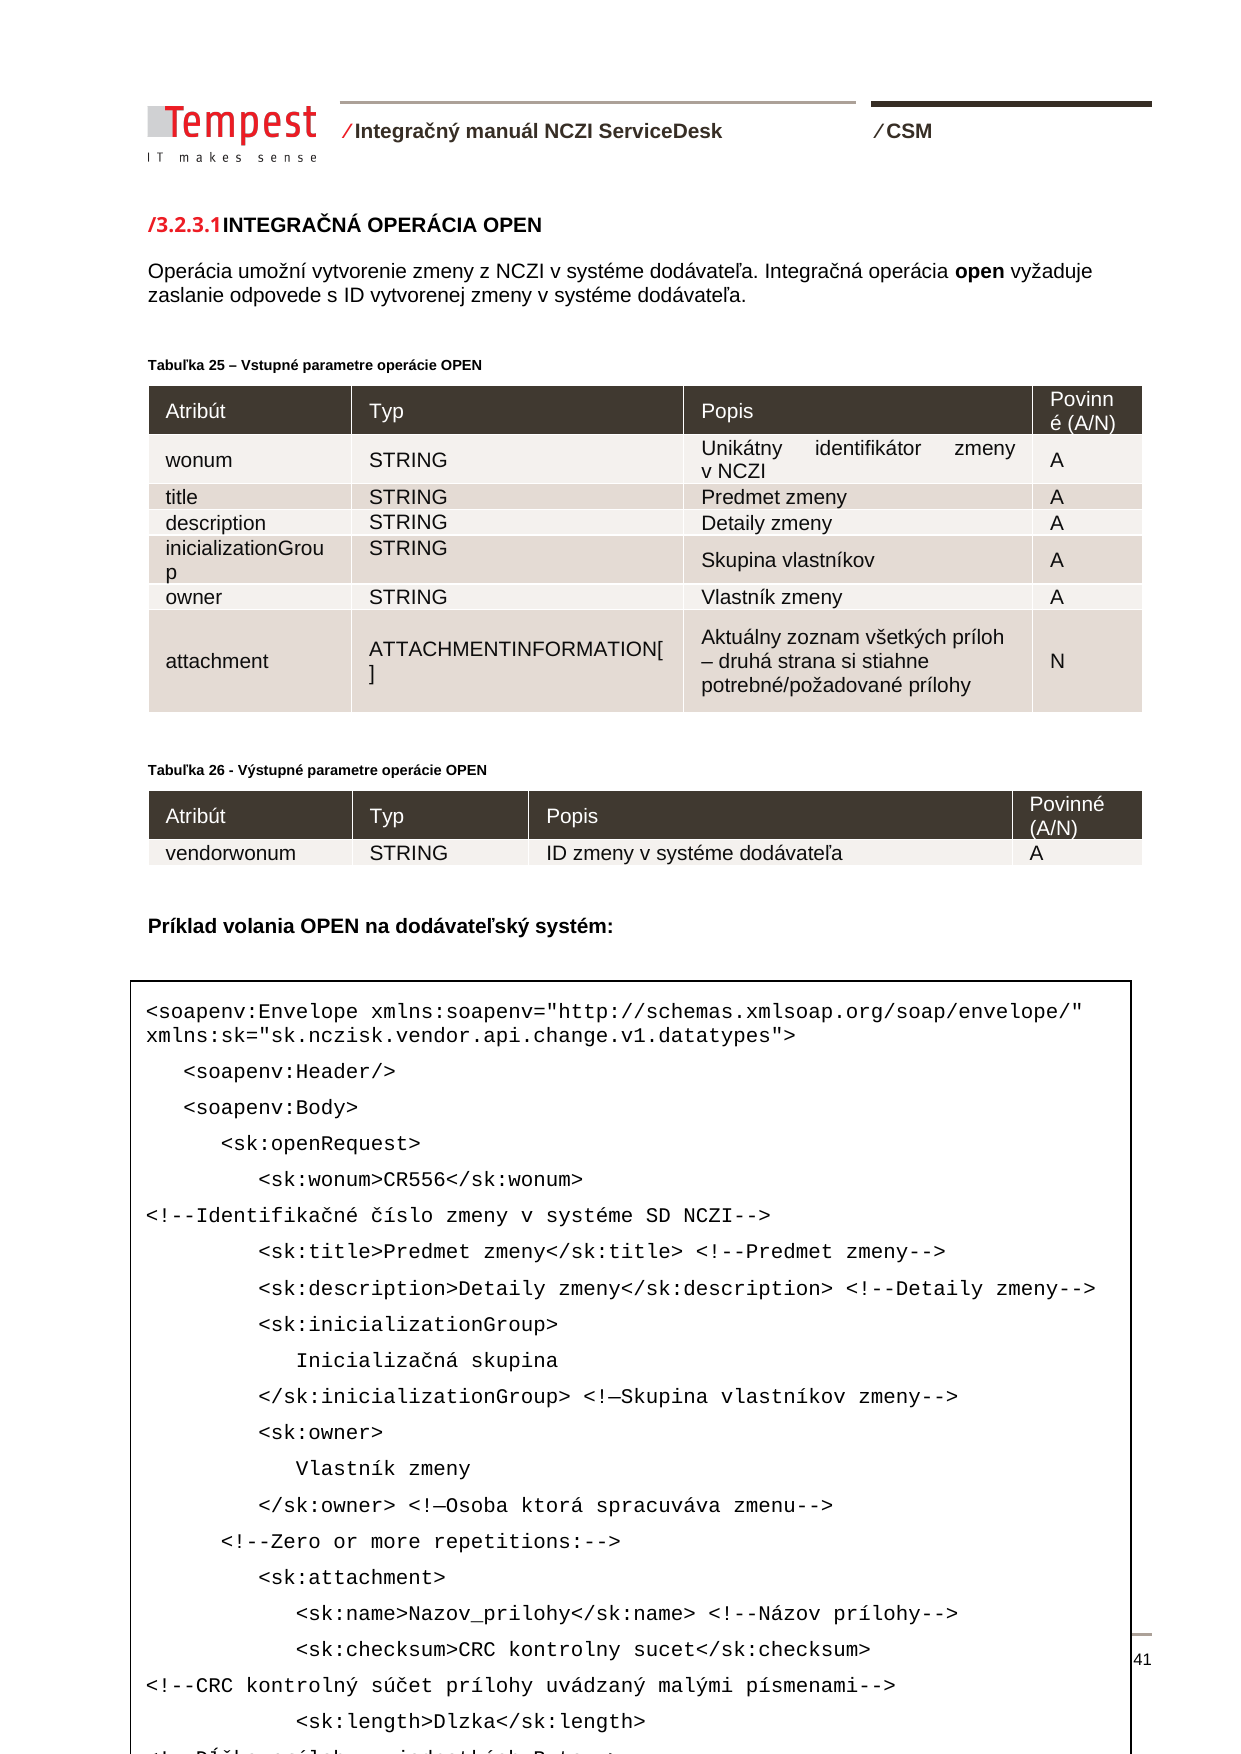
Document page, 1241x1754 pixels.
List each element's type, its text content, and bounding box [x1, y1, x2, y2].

table_cell N [1033, 610, 1142, 712]
table_header Povinné (A/N) [1013, 791, 1142, 839]
table_cell title [149, 484, 351, 509]
table_cell Unikátny identifikátor zmeny v NCZI [684, 435, 1032, 483]
table_cell STRING [352, 536, 683, 583]
table_cell STRING [352, 435, 683, 483]
table_cell A [1033, 585, 1142, 609]
table_cell Predmet zmeny [684, 484, 1032, 509]
table_cell STRING [353, 840, 528, 865]
table_cell A [1033, 536, 1142, 583]
table_cell ATTACHMENTINFORMATION[] [352, 610, 683, 712]
table_cell inicializationGroup [149, 536, 351, 583]
table_cell attachment [149, 610, 351, 712]
table_cell description [149, 510, 351, 534]
subtitle Integračná operácia opEN [148, 170, 1152, 238]
table_cell wonum [149, 435, 351, 483]
table_cell A [1033, 510, 1142, 534]
table_cell ID zmeny v systéme dodávateľa [529, 840, 1012, 865]
table_header Popis [684, 386, 1032, 434]
table_cell vendorwonum [149, 840, 352, 865]
table_header Atribút [149, 791, 352, 839]
table_cell A [1033, 484, 1142, 509]
table_cell Detaily zmeny [684, 510, 1032, 534]
text Tabuľka 25 – Vstupné parametre operácie OPEN [148, 356, 1152, 373]
table_header Popis [529, 791, 1012, 839]
text Príklad volania OPEN na dodávateľský systém: [148, 914, 1152, 938]
table_cell A [1033, 435, 1142, 483]
table_cell owner [149, 585, 351, 609]
table_header Typ [353, 791, 528, 839]
text Tabuľka 26 - Výstupné parametre operácie OPEN [148, 761, 1152, 778]
table_cell STRING [352, 484, 683, 509]
picture [147, 106, 316, 162]
table_cell Aktuálny zoznam všetkých príloh – druhá strana si stiahne potrebné/požadované prílohy [684, 610, 1032, 712]
text Operácia umožní vytvorenie zmeny z NCZI v systéme dodávateľa. Integračná operácia open vyžaduje zaslanie odpovede s ID vytvorenej zmeny v systéme dodávateľa. [148, 259, 1152, 307]
table_header Povinné (A/N) [1033, 386, 1142, 434]
table_cell STRING [352, 585, 683, 609]
table_header Typ [352, 386, 683, 434]
table_cell A [1013, 840, 1142, 865]
table_cell STRING [352, 510, 683, 534]
table_cell Vlastník zmeny [684, 585, 1032, 609]
table_header Atribút [149, 386, 351, 434]
table_cell Skupina vlastníkov [684, 536, 1032, 583]
